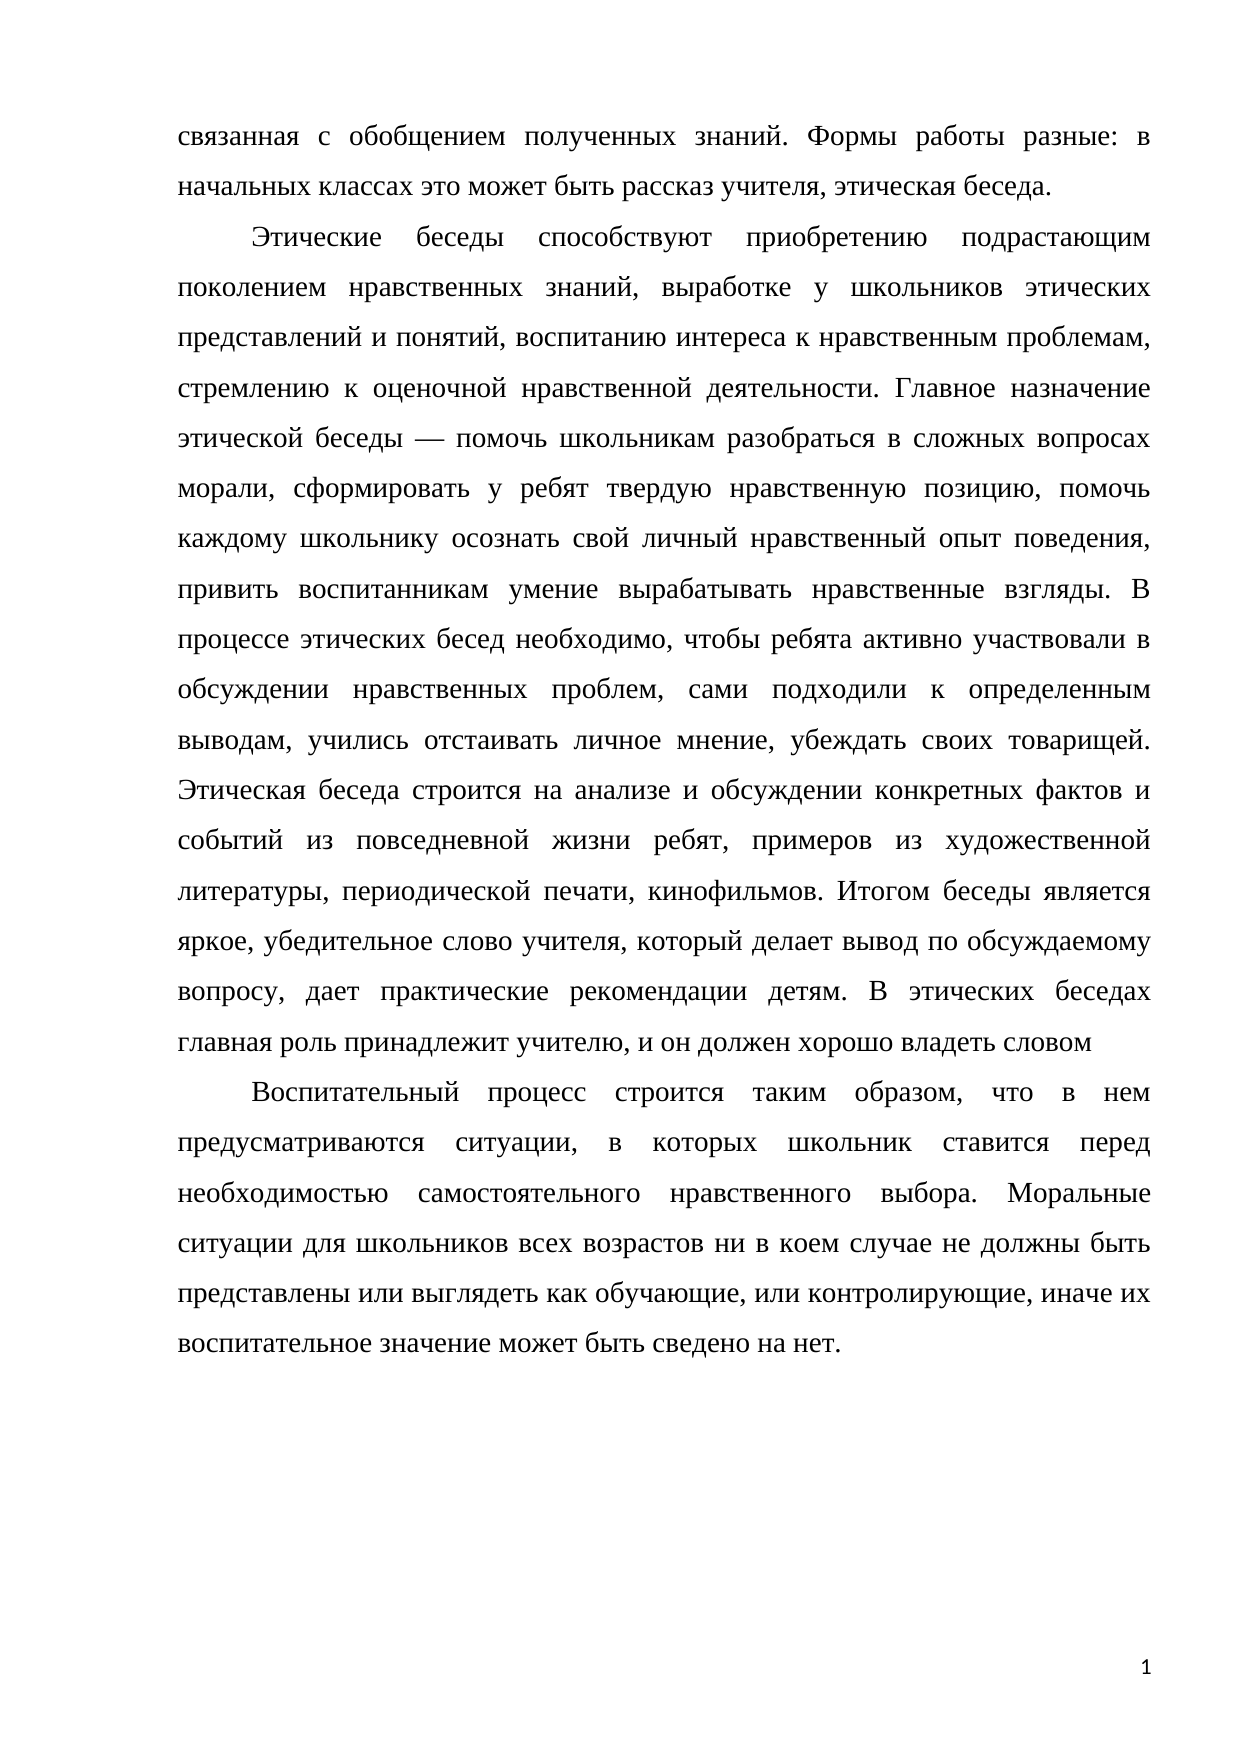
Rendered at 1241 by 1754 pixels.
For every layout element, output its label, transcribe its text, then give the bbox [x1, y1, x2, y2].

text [177, 118, 1152, 202]
text Этические беседы способствуют приобретению подрастающим поколением нравственных знаний, выработке у школьников этических представлений и понятий, воспитанию интереса к нравственным проблемам, стремлению к оценочной нравственной деятельности. Главное назначение этической беседы — помочь школьникам разобраться в сложных вопросах морали, сформировать у ребят твердую нравственную позицию, помочь каждому школьнику осознать свой личный нравственный опыт поведения, привить воспитанникам умение вырабатывать нравственные взгляды. В процессе этических бесед необходимо, чтобы ребята активно участвовали в обсуждении нравственных проблем, сами подходили к определенным выводам, учились отстаивать личное мнение, убеждать своих товарищей. Этическая беседа строится на анализе и обсуждении конкретных фактов и событий из повседневной жизни ребят, примеров из художественной литературы, периодической печати, кинофильмов. Итогом беседы является яркое, убедительное слово учителя, который делает вывод по обсуждаемому вопросу, дает практические рекомендации детям. В этических беседах главная роль принадлежит учителю, и он должен хорошо владеть словом [177, 219, 1152, 1057]
text Воспитательный процесс строится таким образом, что в нем предусматриваются ситуации, в которых школьник ставится перед необходимостью самостоятельного нравственного выбора. Моральные ситуации для школьников всех возрастов ни в коем случае не должны быть представлены или выглядеть как обучающие, или контролирующие, иначе их воспитательное значение может быть сведено на нет. [177, 1074, 1152, 1359]
